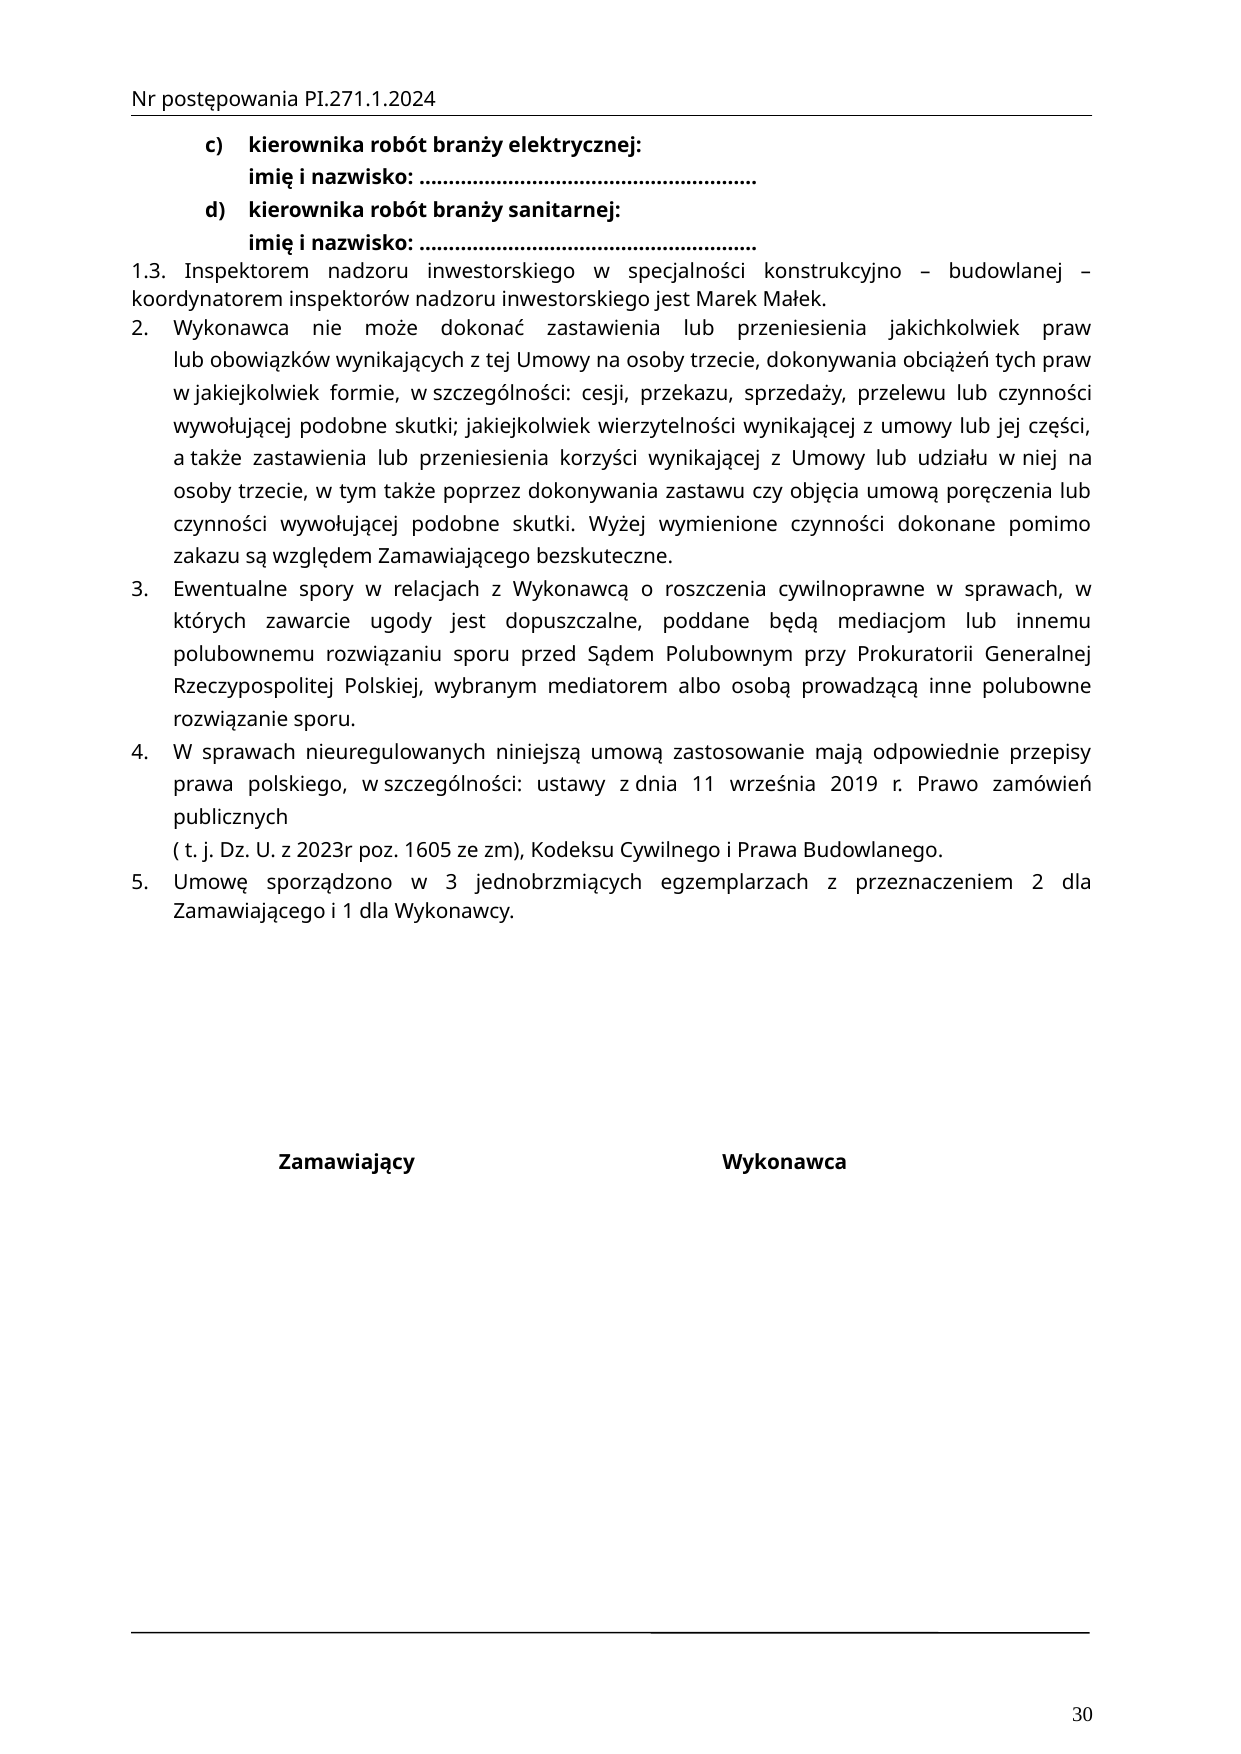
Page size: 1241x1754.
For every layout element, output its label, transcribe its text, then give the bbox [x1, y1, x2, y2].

list Umowę sporządzono w 3 jednobrzmiących egzemplarzach z przeznaczeniem 2 dla Zamawiającego i 1 dla Wykonawcy. [131, 867, 1092, 924]
text Zamawiający Wykonawca [205, 1147, 1092, 1176]
list kierownika robót branży elektrycznej: [205, 130, 1092, 158]
list Ewentualne spory w relacjach z Wykonawcą o roszczenia cywilnoprawne w sprawach, w których zawarcie ugody jest dopuszczalne, poddane będą mediacjom lub innemu polubownemu rozwiązaniu sporu przed Sądem Polubownym przy Prokuratorii Generalnej Rzeczypospolitej Polskiej, wybranym mediatorem albo osobą prowadzącą inne polubowne rozwiązanie sporu. [131, 574, 1092, 733]
list kierownika robót branży sanitarnej: [205, 195, 1092, 223]
list W sprawach nieuregulowanych niniejszą umową zastosowanie mają odpowiednie przepisy prawa polskiego, w szczególności: ustawy z dnia 11 września 2019 r. Prawo zamówień publicznych ( t. j. Dz. U. z 2023r poz. 1605 ze zm), Kodeksu Cywilnego i Prawa Budowlanego. [131, 737, 1092, 863]
list imię i nazwisko: ………………………………………………… [205, 228, 1092, 256]
list imię i nazwisko: ………………………………………………… [205, 162, 1092, 191]
list Wykonawca nie może dokonać zastawienia lub przeniesienia jakichkolwiek praw lub obowiązków wynikających z tej Umowy na osoby trzecie, dokonywania obciążeń tych praw w jakiejkolwiek formie, w szczególności: cesji, przekazu, sprzedaży, przelewu lub czynności wywołującej podobne skutki; jakiejkolwiek wierzytelności wynikającej z umowy lub jej części, a także zastawienia lub przeniesienia korzyści wynikającej z Umowy lub udziału w niej na osoby trzecie, w tym także poprzez dokonywania zastawu czy objęcia umową poręczenia lub czynności wywołującej podobne skutki. Wyżej wymienione czynności dokonane pomimo zakazu są względem Zamawiającego bezskuteczne. [131, 313, 1092, 570]
list 1.3. Inspektorem nadzoru inwestorskiego w specjalności konstrukcyjno – budowlanej – koordynatorem inspektorów nadzoru inwestorskiego jest Marek Małek. [131, 256, 1092, 313]
